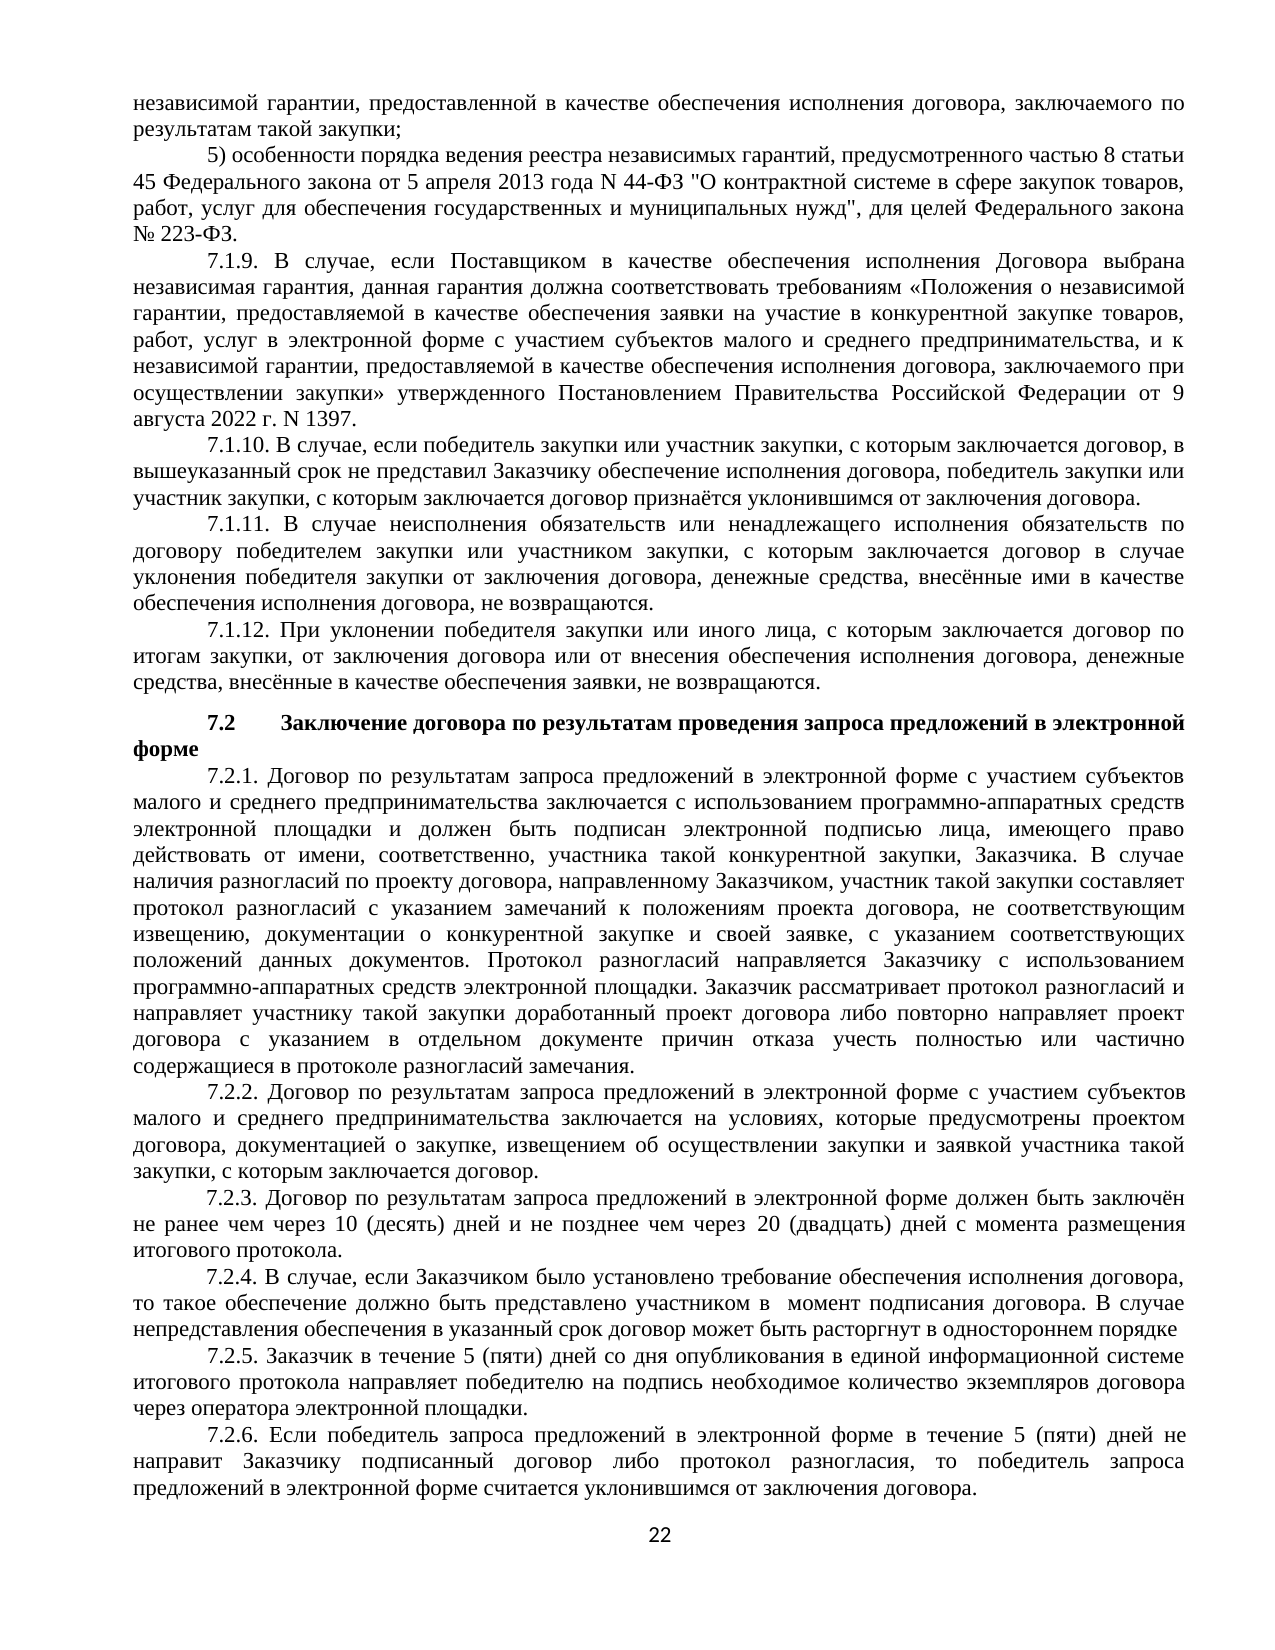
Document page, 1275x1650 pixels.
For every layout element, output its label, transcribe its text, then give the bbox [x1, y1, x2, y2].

text 7.1.11. В случае неисполнения обязательств или ненадлежащего исполнения обязательств по договору победителем закупки или участником закупки, с которым заключается договор в случае уклонения победителя закупки от заключения договора, денежные средства, внесённые ими в качестве обеспечения исполнения договора, не возвращаются. [133, 510, 1186, 616]
text 7.2.1. Договор по результатам запроса предложений в электронной форме с участием субъектов малого и среднего предпринимательства заключается с использованием программно-аппаратных средств электронной площадки и должен быть подписан электронной подписью лица, имеющего право действовать от имени, соответственно, участника такой конкурентной закупки, Заказчика. В случае наличия разногласий по проекту договора, направленному Заказчиком, участник такой закупки составляет протокол разногласий с указанием замечаний к положениям проекта договора, не соответствующим извещению, документации о конкурентной закупке и своей заявке, с указанием соответствующих положений данных документов. Протокол разногласий направляется Заказчику с использованием программно-аппаратных средств электронной площадки. Заказчик рассматривает протокол разногласий и направляет участнику такой закупки доработанный проект договора либо повторно направляет проект договора с указанием в отдельном документе причин отказа учесть полностью или частично содержащиеся в протоколе разногласий замечания. [133, 762, 1186, 1078]
text 7.2.5. Заказчик в течение 5 (пяти) дней со дня опубликования в единой информационной системе итогового протокола направляет победителю на подпись необходимое количество экземпляров договора через оператора электронной площадки. [133, 1342, 1186, 1421]
text 7.1.9. В случае, если Поставщиком в качестве обеспечения исполнения Договора выбрана независимая гарантия, данная гарантия должна соответствовать требованиям «Положения о независимой гарантии, предоставляемой в качестве обеспечения заявки на участие в конкурентной закупке товаров, работ, услуг в электронной форме с участием субъектов малого и среднего предпринимательства, и к независимой гарантии, предоставляемой в качестве обеспечения исполнения договора, заключаемого при осуществлении закупки» утвержденного Постановлением Правительства Российской Федерации от 9 августа 2022 г. N 1397. [133, 247, 1186, 431]
text 7.1.12. При уклонении победителя закупки или иного лица, с которым заключается договор по итогам закупки, от заключения договора или от внесения обеспечения исполнения договора, денежные средства, внесённые в качестве обеспечения заявки, не возвращаются. [133, 616, 1186, 695]
text 7.2.4. В случае, если Заказчиком было установлено требование обеспечения исполнения договора, то такое обеспечение должно быть представлено участником в момент подписания договора. В случае непредставления обеспечения в указанный срок договор может быть расторгнут в одностороннем порядке [133, 1263, 1186, 1342]
text 7.1.10. В случае, если победитель закупки или участник закупки, с которым заключается договор, в вышеуказанный срок не представил Заказчику обеспечение исполнения договора, победитель закупки или участник закупки, с которым заключается договор признаётся уклонившимся от заключения договора. [133, 431, 1186, 510]
text 7.2.2. Договор по результатам запроса предложений в электронной форме с участием субъектов малого и среднего предпринимательства заключается на условиях, которые предусмотрены проектом договора, документацией о закупке, извещением об осуществлении закупки и заявкой участника такой закупки, с которым заключается договор. [133, 1078, 1186, 1183]
text 7.2.6. Если победитель запроса предложений в электронной форме в течение 5 (пяти) дней не направит Заказчику подписанный договор либо протокол разногласия, то победитель запроса предложений в электронной форме считается уклонившимся от заключения договора. [133, 1421, 1186, 1500]
text 7.2.3. Договор по результатам запроса предложений в электронной форме должен быть заключён не ранее чем через 10 (десять) дней и не позднее чем через 20 (двадцать) дней с момента размещения итогового протокола. [133, 1183, 1186, 1263]
text 7.2 Заключение договора по результатам проведения запроса предложений в электронной форме [133, 709, 1186, 762]
text 5) особенности порядка ведения реестра независимых гарантий, предусмотренного частью 8 статьи 45 Федерального закона от 5 апреля 2013 года N 44-ФЗ "О контрактной системе в сфере закупок товаров, работ, услуг для обеспечения государственных и муниципальных нужд", для целей Федерального закона № 223-ФЗ. [133, 141, 1186, 247]
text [133, 89, 1186, 141]
